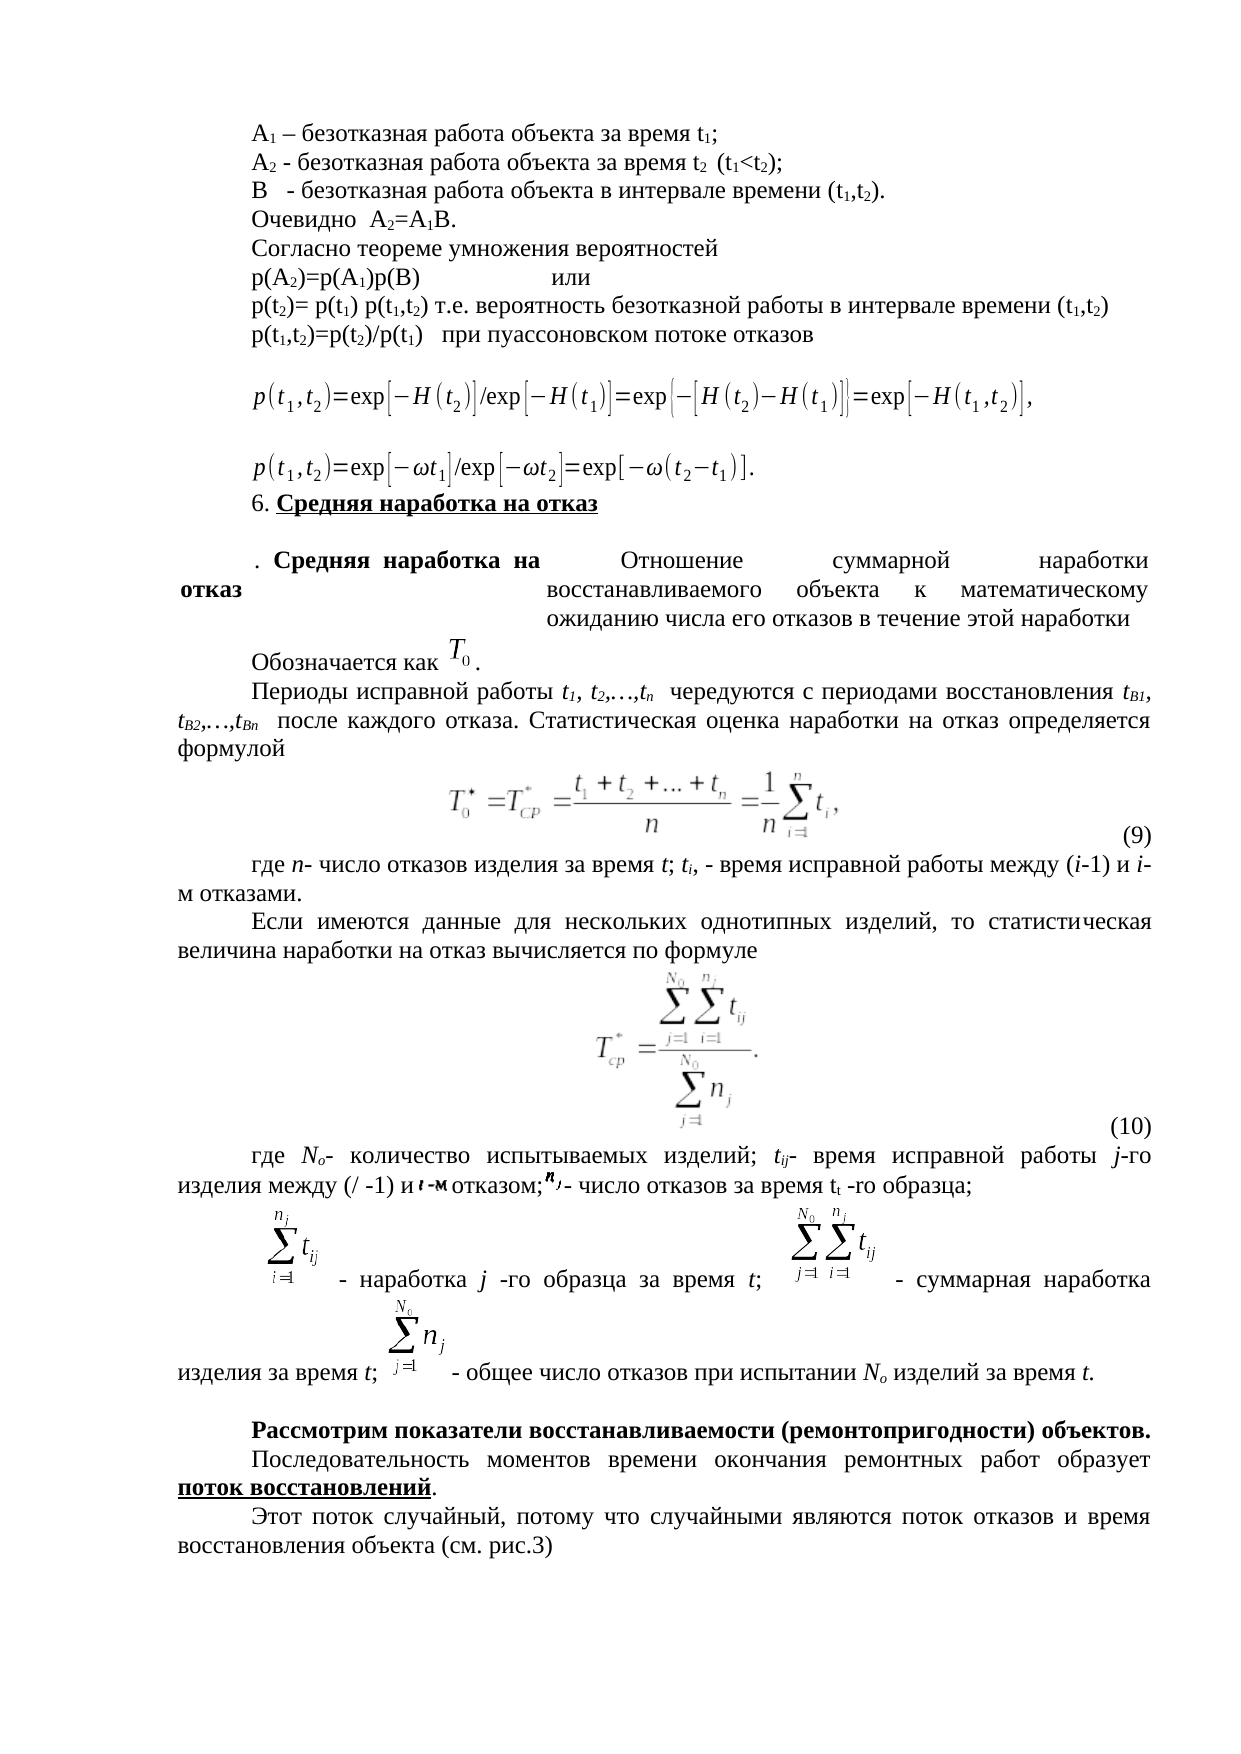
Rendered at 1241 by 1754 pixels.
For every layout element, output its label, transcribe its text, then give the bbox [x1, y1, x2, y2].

text Периоды исправной работы t1, t2,…,tn чередуются с периодами восстановления tB1, tB2,…,tBn после каждого отказа. Статистическая оценка наработки на отказ определяется формулой [177, 676, 1152, 762]
text Обозначается как . [177, 632, 1152, 676]
text p(t1,t2)=p(t2)/p(t1) при пуассоновском потоке отказов [177, 319, 1152, 348]
text B - безотказная работа объекта в интервале времени (t1,t2). [177, 176, 1152, 204]
table_header Отношение суммарной наработки восстанавливаемого объекта к математическому ожиданию числа его отказов в течение этой наработки [544, 545, 1152, 632]
picture [413, 1177, 452, 1194]
text где No- количество испытываемых изделий; tij- время исправной работы j-го изделия между (/ -1) иотказом;- число отказов за время tt -ro образца; [177, 1140, 1152, 1199]
text - наработка j -го образца за время t; - суммарная наработка изделия за время t; - общее число отказов при испытании No изделий за время t. [177, 1199, 1152, 1386]
text p(A2)=p(A1)p(B) или [177, 262, 1152, 291]
text Этот поток случайный, потому что случайными являются поток отказов и время восстановления объекта (см. рис.3) [177, 1501, 1152, 1559]
text 6. Средняя наработка на отказ [177, 488, 1152, 517]
table_header . Средняя наработка на отказ [177, 545, 543, 632]
text Последовательность моментов времени окончания ремонтных работ образует поток восстановлений. [177, 1444, 1152, 1501]
text A2 - безотказная работа объекта за время t2 (t1<t2); [177, 147, 1152, 176]
text p(t2)= p(t1) p(t1,t2) т.е. вероятность безотказной работы в интервале времени (t1,t2) [177, 291, 1152, 319]
text (9) [177, 762, 1152, 849]
text где п- число отказов изделия за время t; ti, - время исправной работы между (i-1) и i-м отказами. [177, 849, 1152, 906]
text (10) [177, 964, 1152, 1140]
text Рассмотрим показатели восстанавливаемости (ремонтопригодности) объектов. [177, 1415, 1152, 1444]
text Очевидно A2=A1B. [177, 204, 1152, 233]
picture [543, 1168, 564, 1194]
text A1 – безотказная работа объекта за время t1; [177, 118, 1152, 147]
text Если имеются данные для нескольких однотипных изделий, то статистическая величина наработки на отказ вычисляется по формуле [177, 906, 1152, 964]
text Согласно теореме умножения вероятностей [177, 233, 1152, 262]
